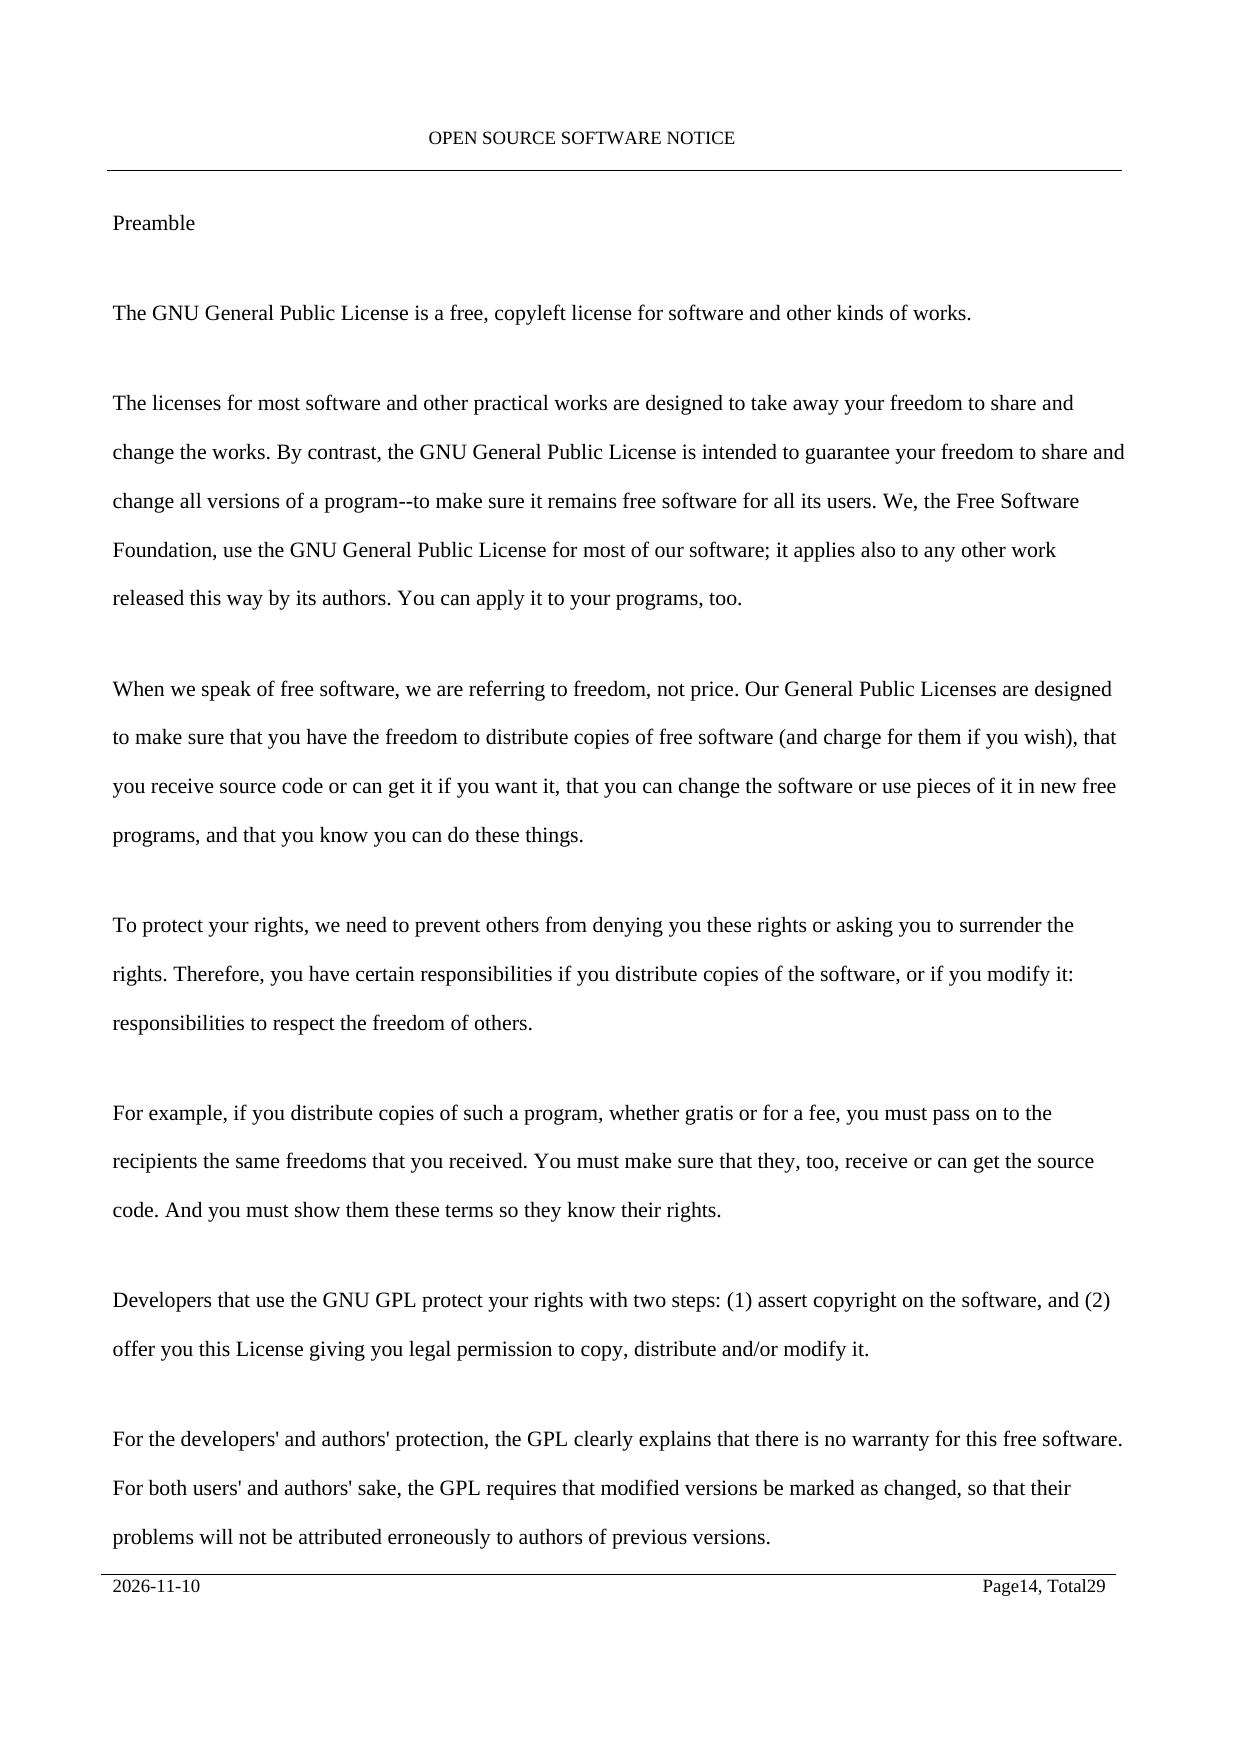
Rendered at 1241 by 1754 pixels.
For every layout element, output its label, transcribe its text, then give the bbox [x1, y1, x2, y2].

text To protect your rights, we need to prevent others from denying you these rights or asking you to surrender the rights. Therefore, you have certain responsibilities if you distribute copies of the software, or if you modify it: responsibilities to respect the freedom of others. [112, 908, 1128, 1038]
text For the developers' and authors' protection, the GPL clearly explains that there is no warranty for this free software. For both users' and authors' sake, the GPL requires that modified versions be marked as changed, so that their problems will not be attributed erroneously to authors of previous versions. [112, 1423, 1128, 1553]
text Developers that use the GNU GPL protect your rights with two steps: (1) assert copyright on the software, and (2) offer you this License giving you legal permission to copy, distribute and/or modify it. [112, 1284, 1128, 1365]
text When we speak of free software, we are referring to freedom, not price. Our General Public Licenses are designed to make sure that you have the freedom to distribute copies of free software (and charge for them if you wish), that you receive source code or can get it if you want it, that you can change the software or use pieces of it in new free programs, and that you know you can do these things. [112, 672, 1128, 851]
text The GNU General Public License is a free, copyleft license for software and other kinds of works. [112, 297, 1128, 329]
text The licenses for most software and other practical works are designed to take away your freedom to share and change the works. By contrast, the GNU General Public License is intended to guarantee your freedom to share and change all versions of a program--to make sure it remains free software for all its users. We, the Free Software Foundation, use the GNU General Public License for most of our software; it applies also to any other work released this way by its authors. You can apply it to your programs, too. [112, 387, 1128, 614]
text For example, if you distribute copies of such a program, whether gratis or for a fee, you must pass on to the recipients the same freedoms that you received. You must make sure that they, too, receive or can get the source code. And you must show them these terms so they know their rights. [112, 1096, 1128, 1226]
text Preamble [112, 206, 1128, 239]
